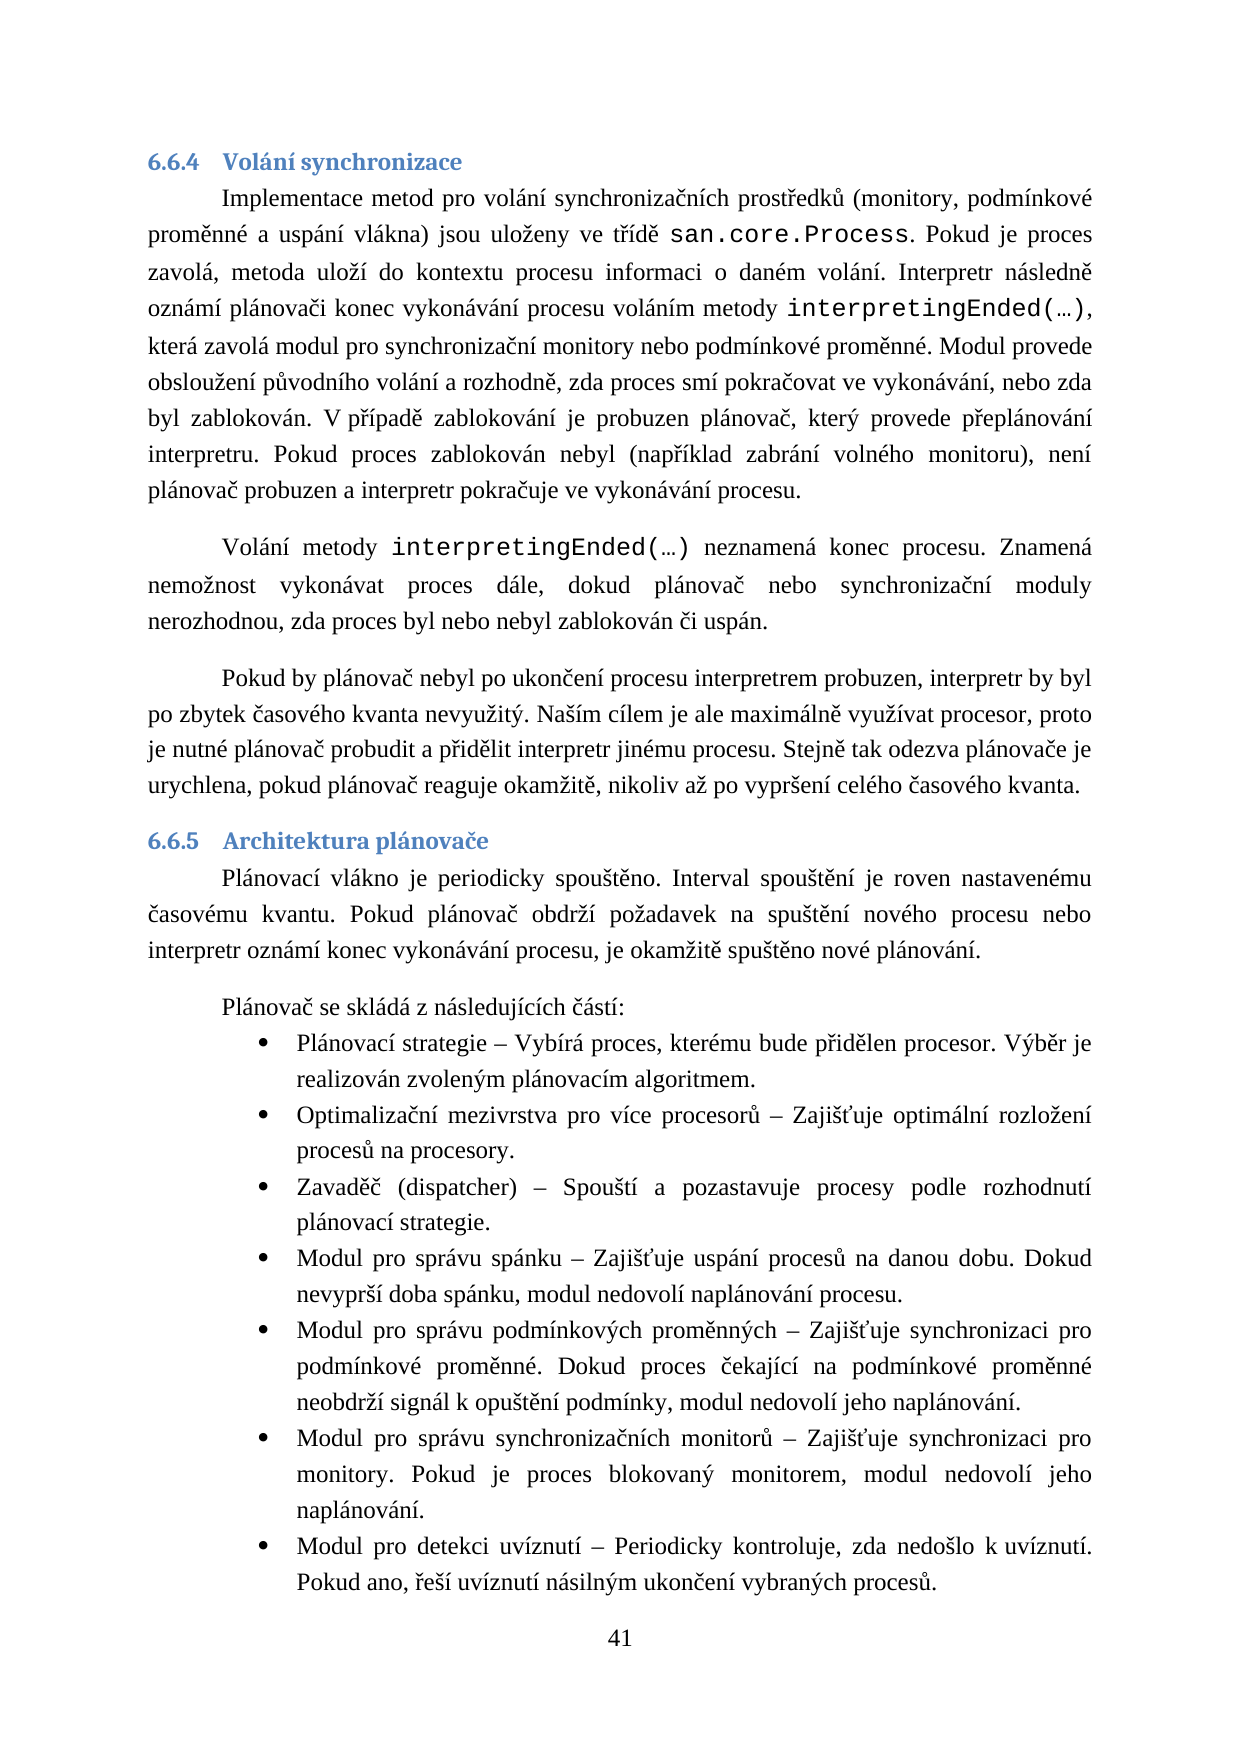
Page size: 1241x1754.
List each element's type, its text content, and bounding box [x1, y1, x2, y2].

list Zavaděč (dispatcher) – Spouští a pozastavuje procesy podle rozhodnutí plánovací strategie. [259, 1172, 1093, 1236]
text Volání metody interpretingEnded(…) neznamená konec procesu. Znamená nemožnost vykonávat proces dále, dokud plánovač nebo synchronizační moduly nerozhodnou, zda proces byl nebo nebyl zablokován či uspán. [148, 532, 1093, 635]
text Plánovací vlákno je periodicky spouštěno. Interval spouštění je roven nastavenému časovému kvantu. Pokud plánovač obdrží požadavek na spuštění nového procesu nebo interpretr oznámí konec vykonávání procesu, je okamžitě spuštěno nové plánování. [148, 863, 1093, 964]
list Modul pro detekci uvíznutí – Periodicky kontroluje, zda nedošlo k uvíznutí. Pokud ano, řeší uvíznutí násilným ukončení vybraných procesů. [259, 1531, 1093, 1596]
text Plánovač se skládá z následujících částí: [148, 992, 1093, 1021]
list Plánovací strategie – Vybírá proces, kterému bude přidělen procesor. Výběr je realizován zvoleným plánovacím algoritmem. [259, 1028, 1093, 1092]
text Pokud by plánovač nebyl po ukončení procesu interpretrem probuzen, interpretr by byl po zbytek časového kvanta nevyužitý. Naším cílem je ale maximálně využívat procesor, proto je nutné plánovač probudit a přidělit interpretr jinému procesu. Stejně tak odezva plánovače je urychlena, pokud plánovač reaguje okamžitě, nikoliv až po vypršení celého časového kvanta. [148, 663, 1093, 799]
list Modul pro správu podmínkových proměnných – Zajišťuje synchronizaci pro podmínkové proměnné. Dokud proces čekající na podmínkové proměnné neobdrží signál k opuštění podmínky, modul nedovolí jeho naplánování. [259, 1315, 1093, 1416]
subtitle Volání synchronizace [148, 148, 1093, 176]
subtitle Architektura plánovače [148, 827, 1093, 856]
list Optimalizační mezivrstva pro více procesorů – Zajišťuje optimální rozložení procesů na procesory. [259, 1100, 1093, 1164]
text Implementace metod pro volání synchronizačních prostředků (monitory, podmínkové proměnné a uspání vlákna) jsou uloženy ve třídě san.core.Process. Pokud je proces zavolá, metoda uloží do kontextu procesu informaci o daném volání. Interpretr následně oznámí plánovači konec vykonávání procesu voláním metody interpretingEnded(…), která zavolá modul pro synchronizační monitory nebo podmínkové proměnné. Modul provede obsloužení původního volání a rozhodně, zda proces smí pokračovat ve vykonávání, nebo zda byl zablokován. V případě zablokování je probuzen plánovač, který provede přeplánování interpretru. Pokud proces zablokován nebyl (například zabrání volného monitoru), není plánovač probuzen a interpretr pokračuje ve vykonávání procesu. [148, 183, 1093, 504]
list Modul pro správu synchronizačních monitorů – Zajišťuje synchronizaci pro monitory. Pokud je proces blokovaný monitorem, modul nedovolí jeho naplánování. [259, 1423, 1093, 1524]
list Modul pro správu spánku – Zajišťuje uspání procesů na danou dobu. Dokud nevyprší doba spánku, modul nedovolí naplánování procesu. [259, 1243, 1093, 1308]
